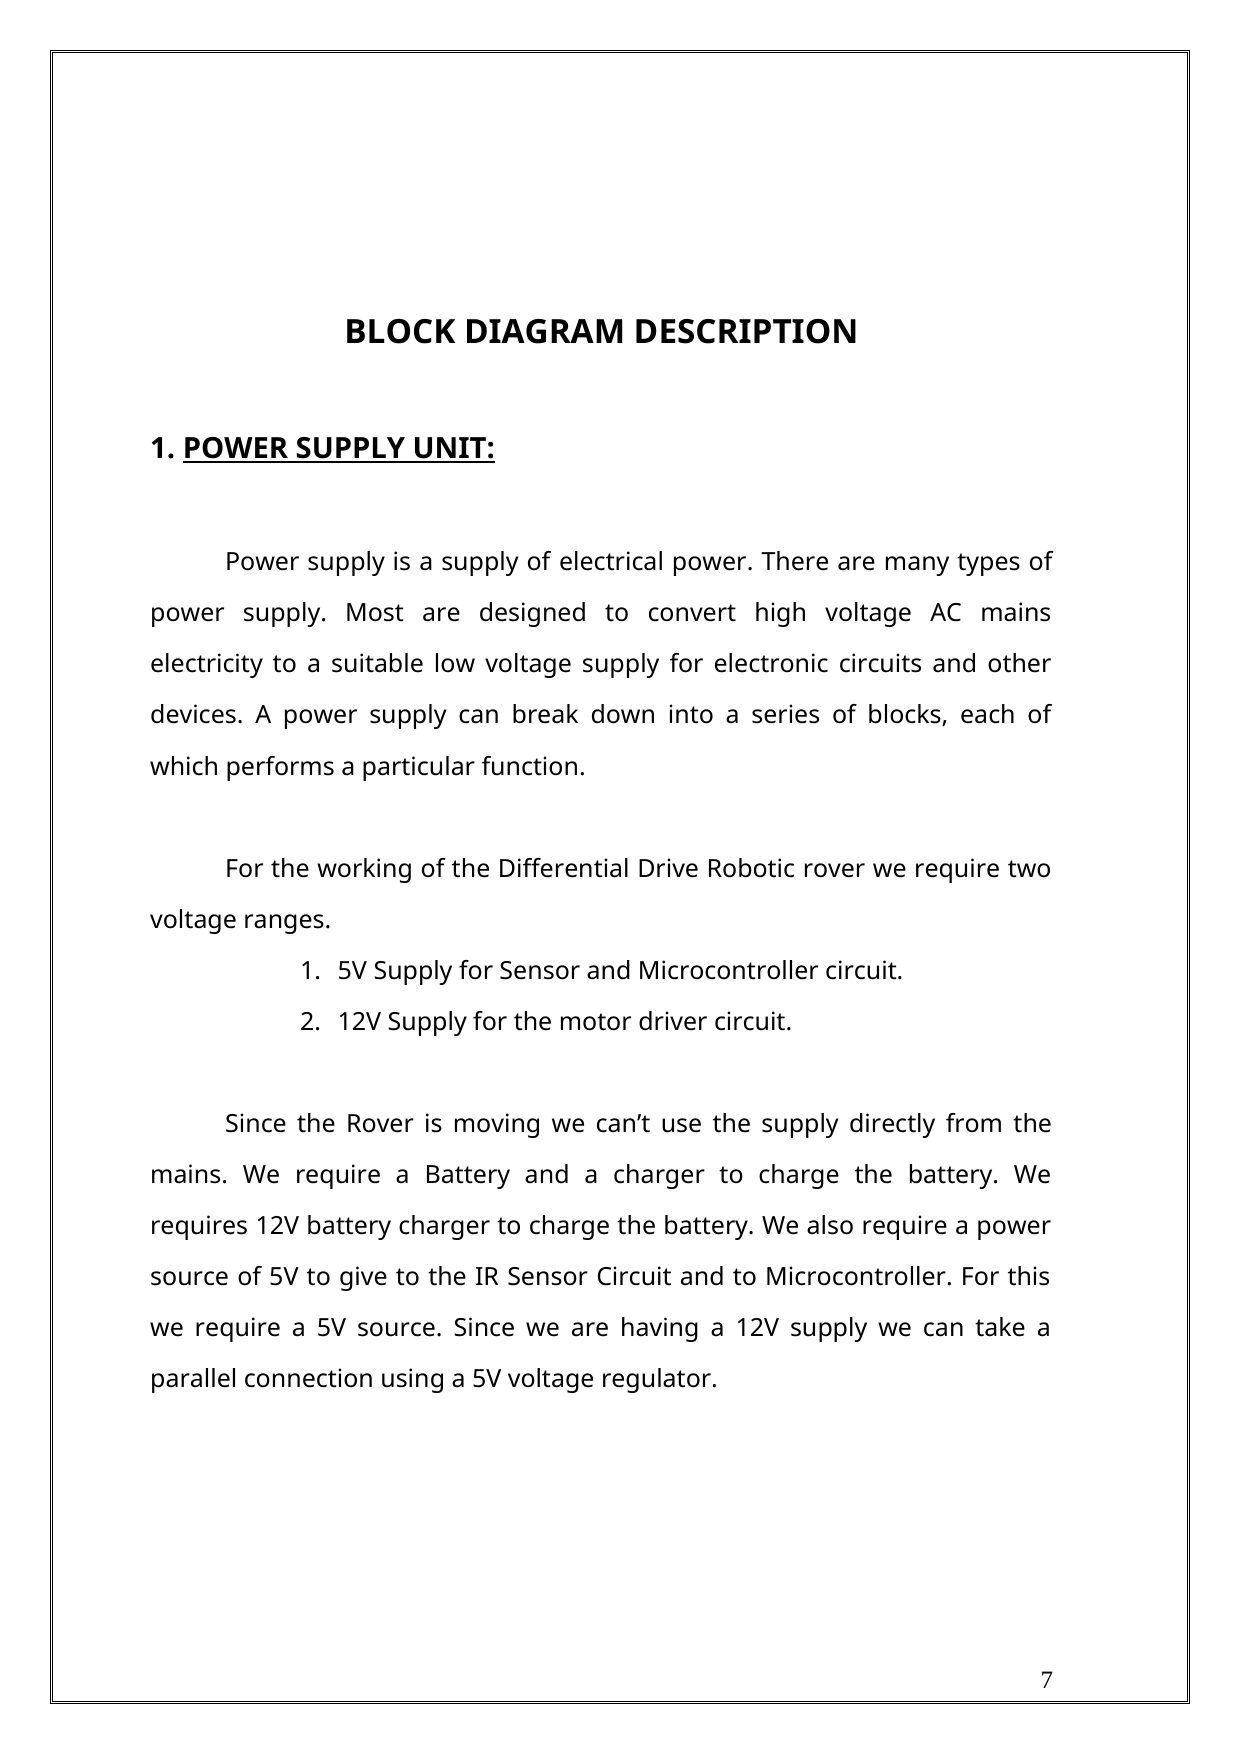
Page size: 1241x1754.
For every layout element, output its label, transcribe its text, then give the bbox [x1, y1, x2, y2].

text BLOCK DIAGRAM DESCRIPTION [150, 308, 1053, 353]
text Power supply is a supply of electrical power. There are many types of power supply. Most are designed to convert high voltage AC mains electricity to a suitable low voltage supply for electronic circuits and other devices. A power supply can break down into a series of blocks, each of which performs a particular function. [150, 544, 1053, 782]
text Since the Rover is moving we can’t use the supply directly from the mains. We require a Battery and a charger to charge the battery. We requires 12V battery charger to charge the battery. We also require a power source of 5V to give to the IR Sensor Circuit and to Microcontroller. For this we require a 5V source. Since we are having a 12V supply we can take a parallel connection using a 5V voltage regulator. [150, 1105, 1053, 1395]
list 12V Supply for the motor driver circuit. [300, 1003, 1053, 1037]
text For the working of the Differential Drive Robotic rover we require two voltage ranges. [150, 850, 1053, 935]
list 5V Supply for Sensor and Microcontroller circuit. [300, 952, 1053, 986]
text 1. POWER SUPPLY UNIT: [150, 428, 1053, 467]
